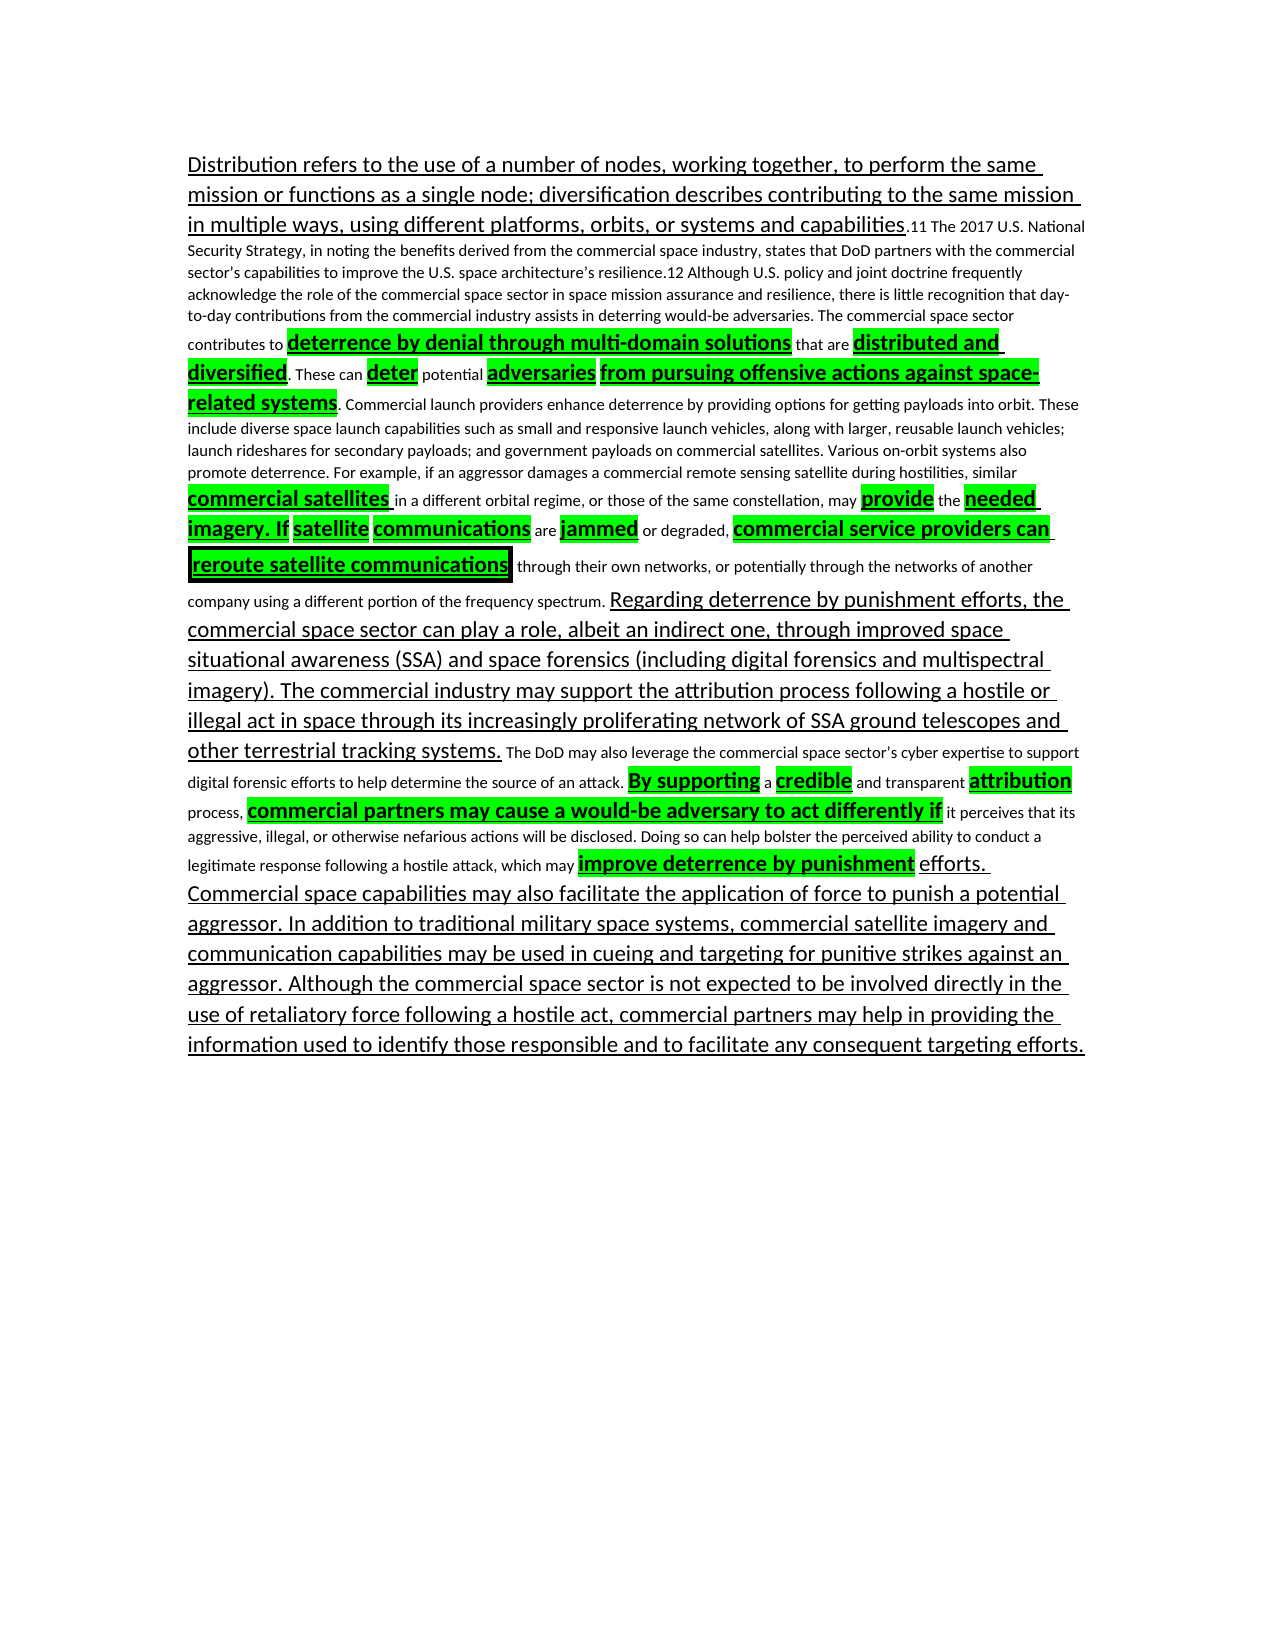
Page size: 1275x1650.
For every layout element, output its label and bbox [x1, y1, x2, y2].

text [187, 150, 1087, 1058]
